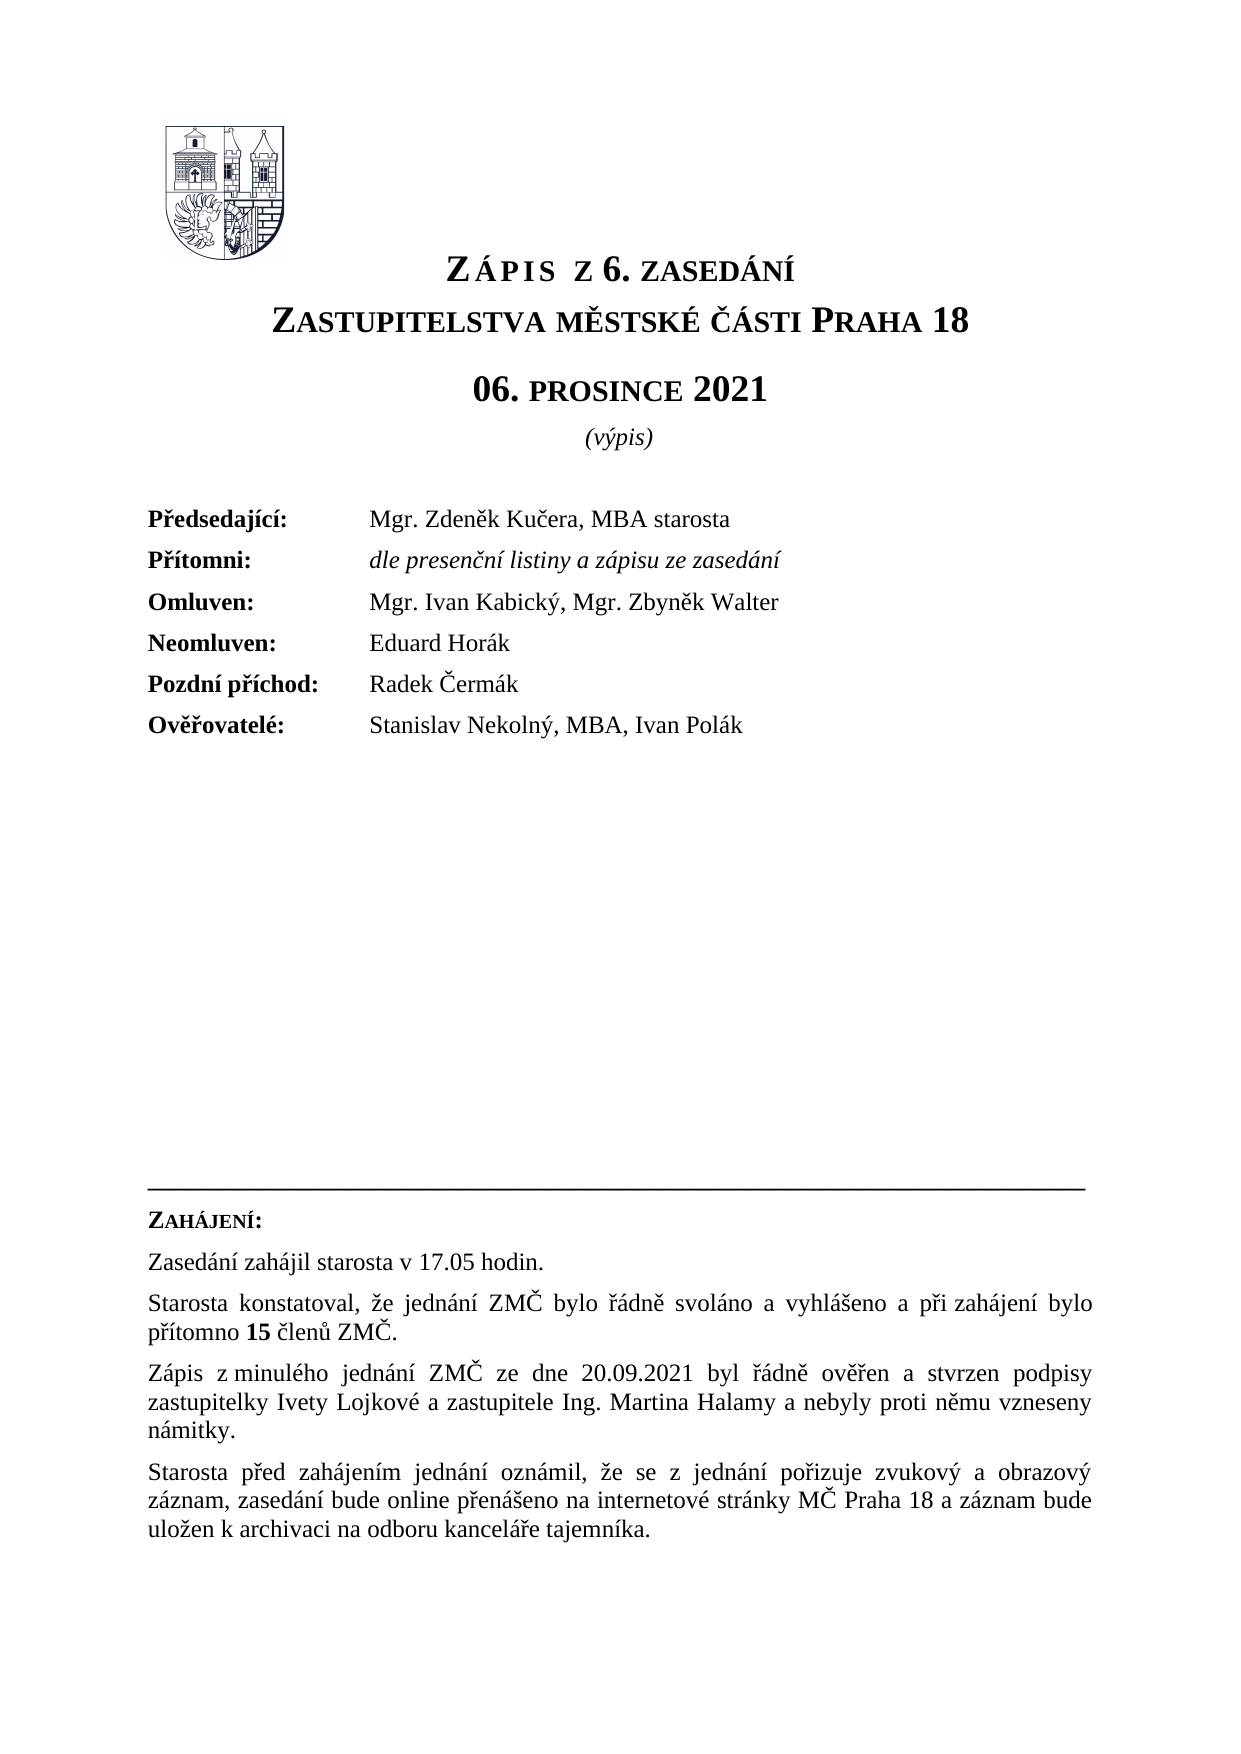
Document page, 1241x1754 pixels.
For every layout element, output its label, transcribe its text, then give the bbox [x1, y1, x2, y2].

text Ověřovatelé: Stanislav Nekolný, MBA, Ivan Polák [148, 710, 1093, 739]
text Neomluven: Eduard Horák [148, 628, 1093, 657]
subtitle Zahájení: [148, 1205, 1093, 1234]
text Omluven: Mgr. Ivan Kabický, Mgr. Zbyněk Walter [148, 587, 1093, 615]
text Předsedající: Mgr. Zdeněk Kučera, MBA starosta [148, 504, 1093, 533]
text Přítomni: dle presenční listiny a zápisu ze zasedání [148, 545, 1093, 574]
text ___________________________________________________________________________ [148, 1164, 1093, 1193]
picture [165, 126, 285, 260]
subtitle Zastupitelstva městské části Praha 18 [148, 298, 1093, 341]
subtitle 06. prosince 2021 [148, 366, 1093, 409]
text Starosta před zahájením jednání oznámil, že se z jednání pořizuje zvukový a obrazový záznam, zasedání bude online přenášeno na internetové stránky MČ Praha 18 a záznam bude uložen k archivaci na odboru kanceláře tajemníka. [148, 1457, 1093, 1543]
text Zápis z minulého jednání ZMČ ze dne 20.09.2021 byl řádně ověřen a stvrzen podpisy zastupitelky Ivety Lojkové a zastupitele Ing. Martina Halamy a nebyly proti němu vzneseny námitky. [148, 1358, 1093, 1444]
text (výpis) [148, 422, 1093, 450]
subtitle Zápis z 6. zasedání [148, 246, 1093, 289]
text Starosta konstatoval, že jednání ZMČ bylo řádně svoláno a vyhlášeno a při zahájení bylo přítomno 15 členů ZMČ. [148, 1288, 1093, 1345]
text Pozdní příchod: Radek Čermák [148, 669, 1093, 698]
text Zasedání zahájil starosta v 17.05 hodin. [148, 1247, 1093, 1275]
